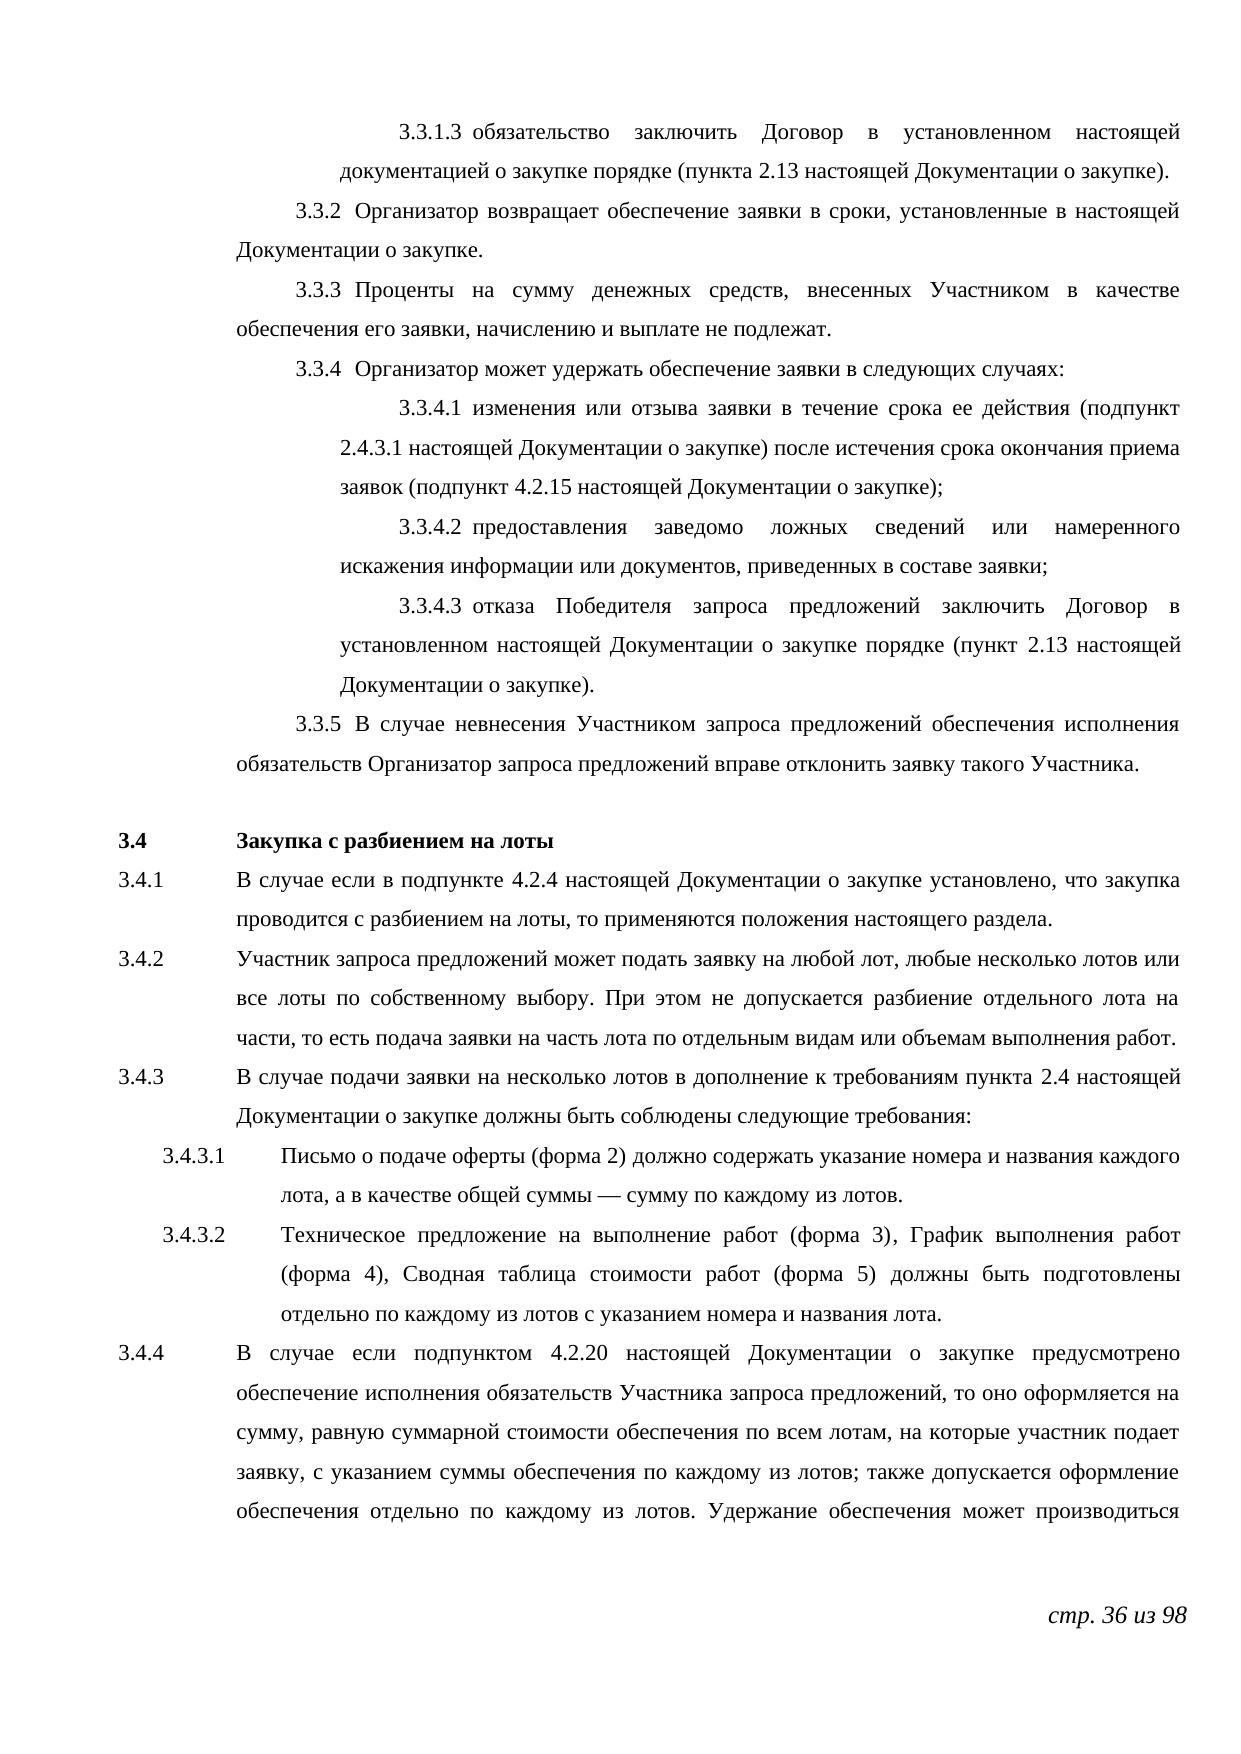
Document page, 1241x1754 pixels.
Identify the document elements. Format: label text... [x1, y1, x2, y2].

text Проценты на сумму денежных средств, внесенных Участником в качестве обеспечения его заявки, начислению и выплате не подлежат. [236, 276, 1181, 342]
text предоставления заведомо ложных сведений или намеренного искажения информации или документов, приведенных в составе заявки; [340, 513, 1181, 579]
list Участник запроса предложений может подать заявку на любой лот, любые несколько лотов или все лоты по собственному выбору. При этом не допускается разбиение отдельного лота на части, то есть подача заявки на часть лота по отдельным видам или объемам выполнения работ. [118, 944, 1181, 1050]
text Организатор возвращает обеспечение заявки в сроки, установленные в настоящей Документации о закупке. [236, 197, 1181, 263]
text Организатор может удержать обеспечение заявки в следующих случаях: [236, 355, 1181, 381]
list Техническое предложение на выполнение работ (форма 3), График выполнения работ (форма 4), Сводная таблица стоимости работ (форма 5) должны быть подготовлены отдельно по каждому из лотов с указанием номера и названия лота. [162, 1221, 1181, 1326]
list Письмо о подаче оферты (форма 2) должно содержать указание номера и названия каждого лота, а в качестве общей суммы — сумму по каждому из лотов. [162, 1142, 1181, 1208]
text В случае невнесения Участником запроса предложений обеспечения исполнения обязательств Организатор запроса предложений вправе отклонить заявку такого Участника. [236, 710, 1181, 776]
list В случае если в подпункте 4.2.4 настоящей Документации о закупке установлено, что закупка проводится с разбиением на лоты, то применяются положения настоящего раздела. [118, 866, 1181, 931]
text отказа Победителя запроса предложений заключить Договор в установленном настоящей Документации о закупке порядке (пункт 2.13 настоящей Документации о закупке). [340, 592, 1181, 697]
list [118, 1339, 1181, 1524]
list В случае подачи заявки на несколько лотов в дополнение к требованиям пункта 2.4 настоящей Документации о закупке должны быть соблюдены следующие требования: [118, 1063, 1181, 1129]
subtitle Закупка с разбиением на лоты [118, 827, 1181, 853]
text изменения или отзыва заявки в течение срока ее действия (подпункт 2.4.3.1 настоящей Документации о закупке) после истечения срока окончания приема заявок (подпункт 4.2.15 настоящей Документации о закупке); [340, 394, 1181, 500]
text обязательство заключить Договор в установленном настоящей документацией о закупке порядке (пункта 2.13 настоящей Документации о закупке). [340, 118, 1181, 184]
